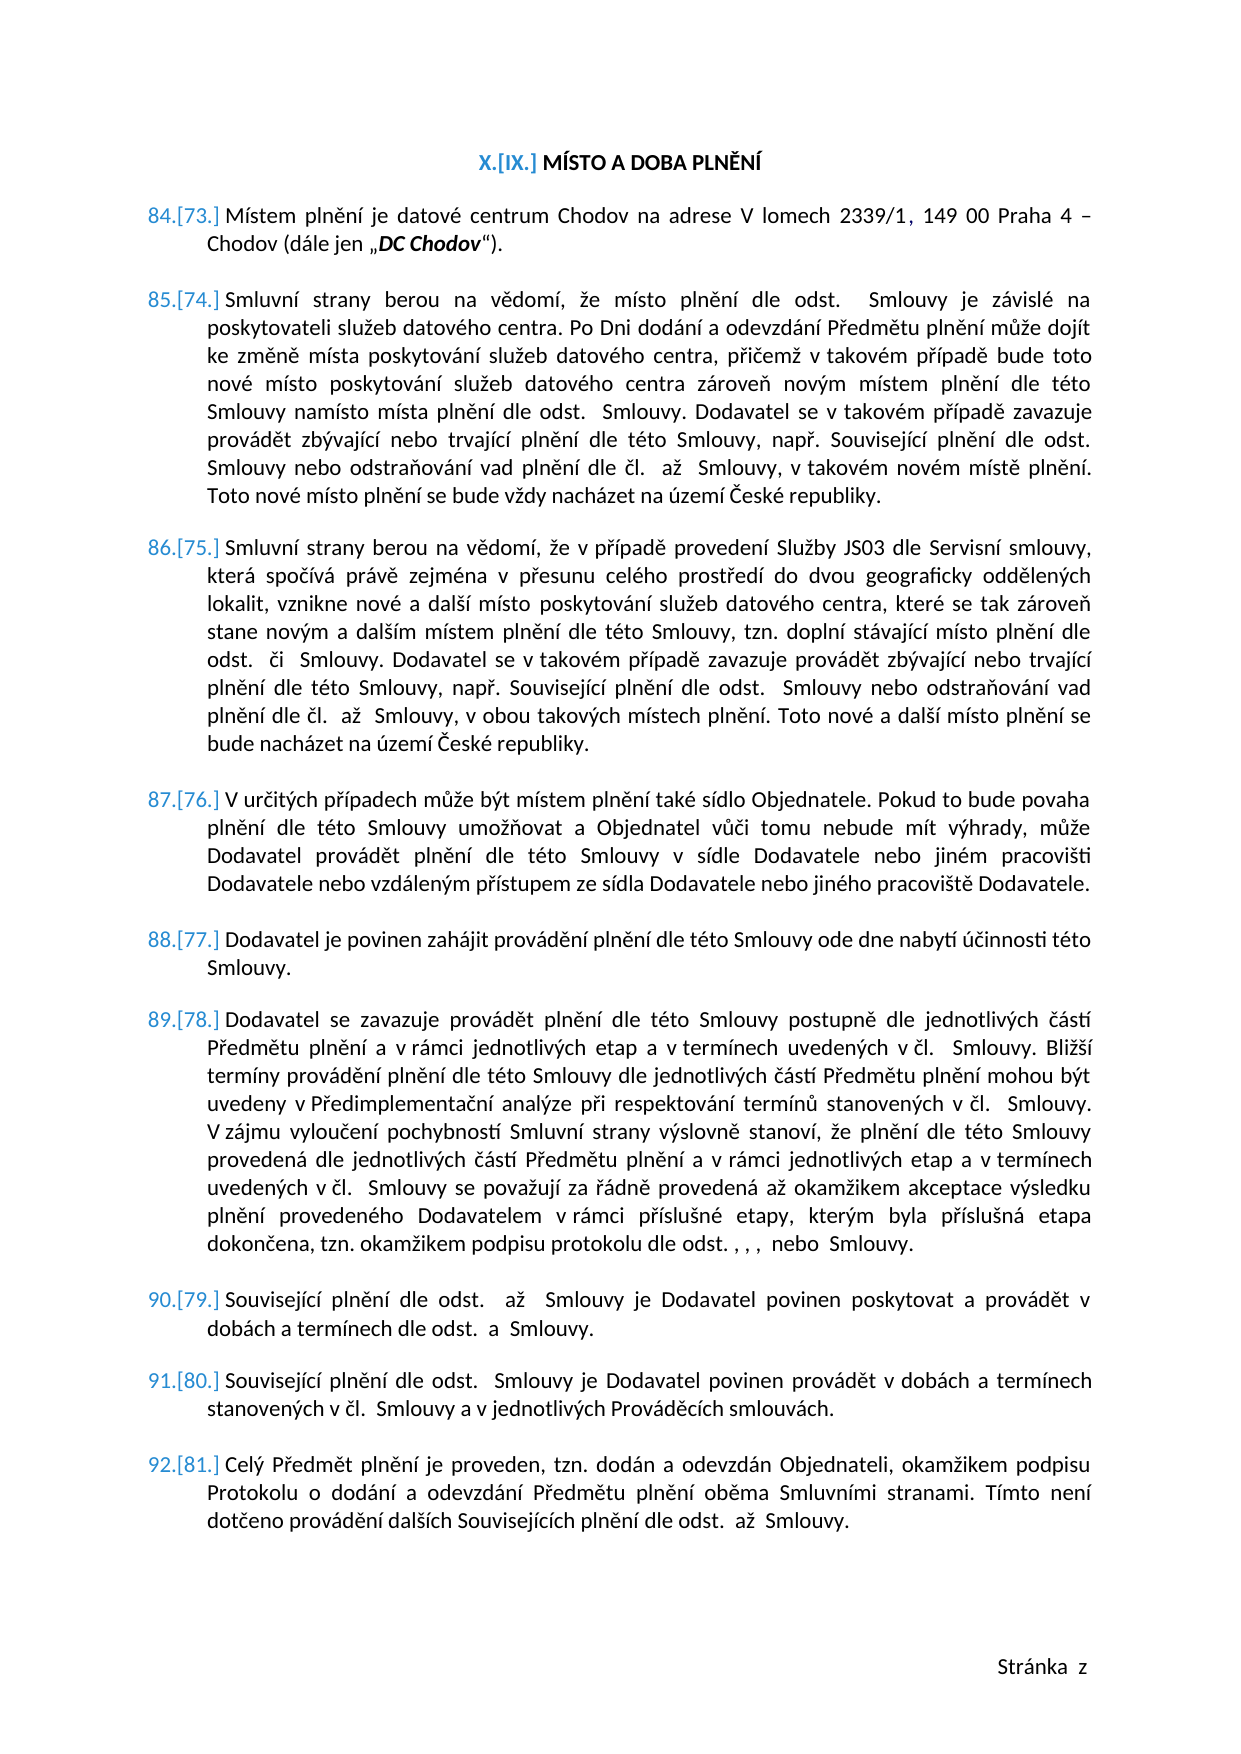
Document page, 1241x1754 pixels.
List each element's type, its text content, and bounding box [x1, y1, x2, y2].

list Dodavatel je povinen zahájit provádění plnění dle této Smlouvy ode dne nabytí účinnosti této Smlouvy. [148, 925, 1092, 981]
text V určitých případech může být místem plnění také sídlo Objednatele. Pokud to bude povaha plnění dle této Smlouvy umožňovat a Objednatel vůči tomu nebude mít výhrady, může Dodavatel provádět plnění dle této Smlouvy v sídle Dodavatele nebo jiném pracovišti Dodavatele nebo vzdáleným přístupem ze sídla Dodavatele nebo jiného pracoviště Dodavatele. [148, 785, 1092, 897]
subtitle MÍSTO A DOBA PLNĚNÍ [148, 148, 1092, 176]
list Celý Předmět plnění je proveden, tzn. dodán a odevzdán Objednateli, okamžikem podpisu Protokolu o dodání a odevzdání Předmětu plnění oběma Smluvními stranami. Tímto není dotčeno provádění dalších Souvisejících plnění dle odst. 14.1 až 14.8 Smlouvy. [148, 1450, 1092, 1534]
text Související plnění dle odst. 14.1 až 14.7 Smlouvy je Dodavatel povinen poskytovat a provádět v dobách a termínech dle odst. 28 a 29 Smlouvy. [148, 1286, 1092, 1342]
text Související plnění dle odst. 14.8 Smlouvy je Dodavatel povinen provádět v dobách a termínech stanovených v čl. VI Smlouvy a v jednotlivých Prováděcích smlouvách. [148, 1366, 1092, 1422]
list Dodavatel se zavazuje provádět plnění dle této Smlouvy postupně dle jednotlivých částí Předmětu plnění a v rámci jednotlivých etap a v termínech uvedených v čl. V Smlouvy. Bližší termíny provádění plnění dle této Smlouvy dle jednotlivých částí Předmětu plnění mohou být uvedeny v Předimplementační analýze při respektování termínů stanovených v čl. V Smlouvy. V zájmu vyloučení pochybností Smluvní strany výslovně stanoví, že plnění dle této Smlouvy provedená dle jednotlivých částí Předmětu plnění a v rámci jednotlivých etap a v termínech uvedených v čl. V Smlouvy se považují za řádně provedená až okamžikem akceptace výsledku plnění provedeného Dodavatelem v rámci příslušné etapy, kterým byla příslušná etapa dokončena, tzn. okamžikem podpisu protokolu dle odst. 23.5, 24.9, 25.5, 26.10 nebo 27.5 Smlouvy. [148, 1005, 1092, 1258]
text Smluvní strany berou na vědomí, že místo plnění dle odst. Smlouvy je závislé na poskytovateli služeb datového centra. Po Dni dodání a odevzdání Předmětu plnění může dojít ke změně místa poskytování služeb datového centra, přičemž v takovém případě bude toto nové místo poskytování služeb datového centra zároveň novým místem plnění dle této Smlouvy namísto místa plnění dle odst. Smlouvy. Dodavatel se v takovém případě zavazuje provádět zbývající nebo trvající plnění dle této Smlouvy, např. Související plnění dle odst. 14.8 Smlouvy nebo odstraňování vad plnění dle čl. až Smlouvy, v takovém novém místě plnění. Toto nové místo plnění se bude vždy nacházet na území České republiky. [148, 285, 1092, 509]
text Místem plnění je datové centrum Chodov na adrese V lomech 2339/1, 149 00 Praha 4 – Chodov (dále jen „DC Chodov“). [148, 201, 1092, 257]
text Smluvní strany berou na vědomí, že v případě provedení Služby JS03 dle Servisní smlouvy, která spočívá právě zejména v přesunu celého prostředí do dvou geograficky oddělených lokalit, vznikne nové a další místo poskytování služeb datového centra, které se tak zároveň stane novým a dalším místem plnění dle této Smlouvy, tzn. doplní stávající místo plnění dle odst. či Smlouvy. Dodavatel se v takovém případě zavazuje provádět zbývající nebo trvající plnění dle této Smlouvy, např. Související plnění dle odst. 14.8 Smlouvy nebo odstraňování vad plnění dle čl. až Smlouvy, v obou takových místech plnění. Toto nové a další místo plnění se bude nacházet na území České republiky. [148, 533, 1092, 757]
